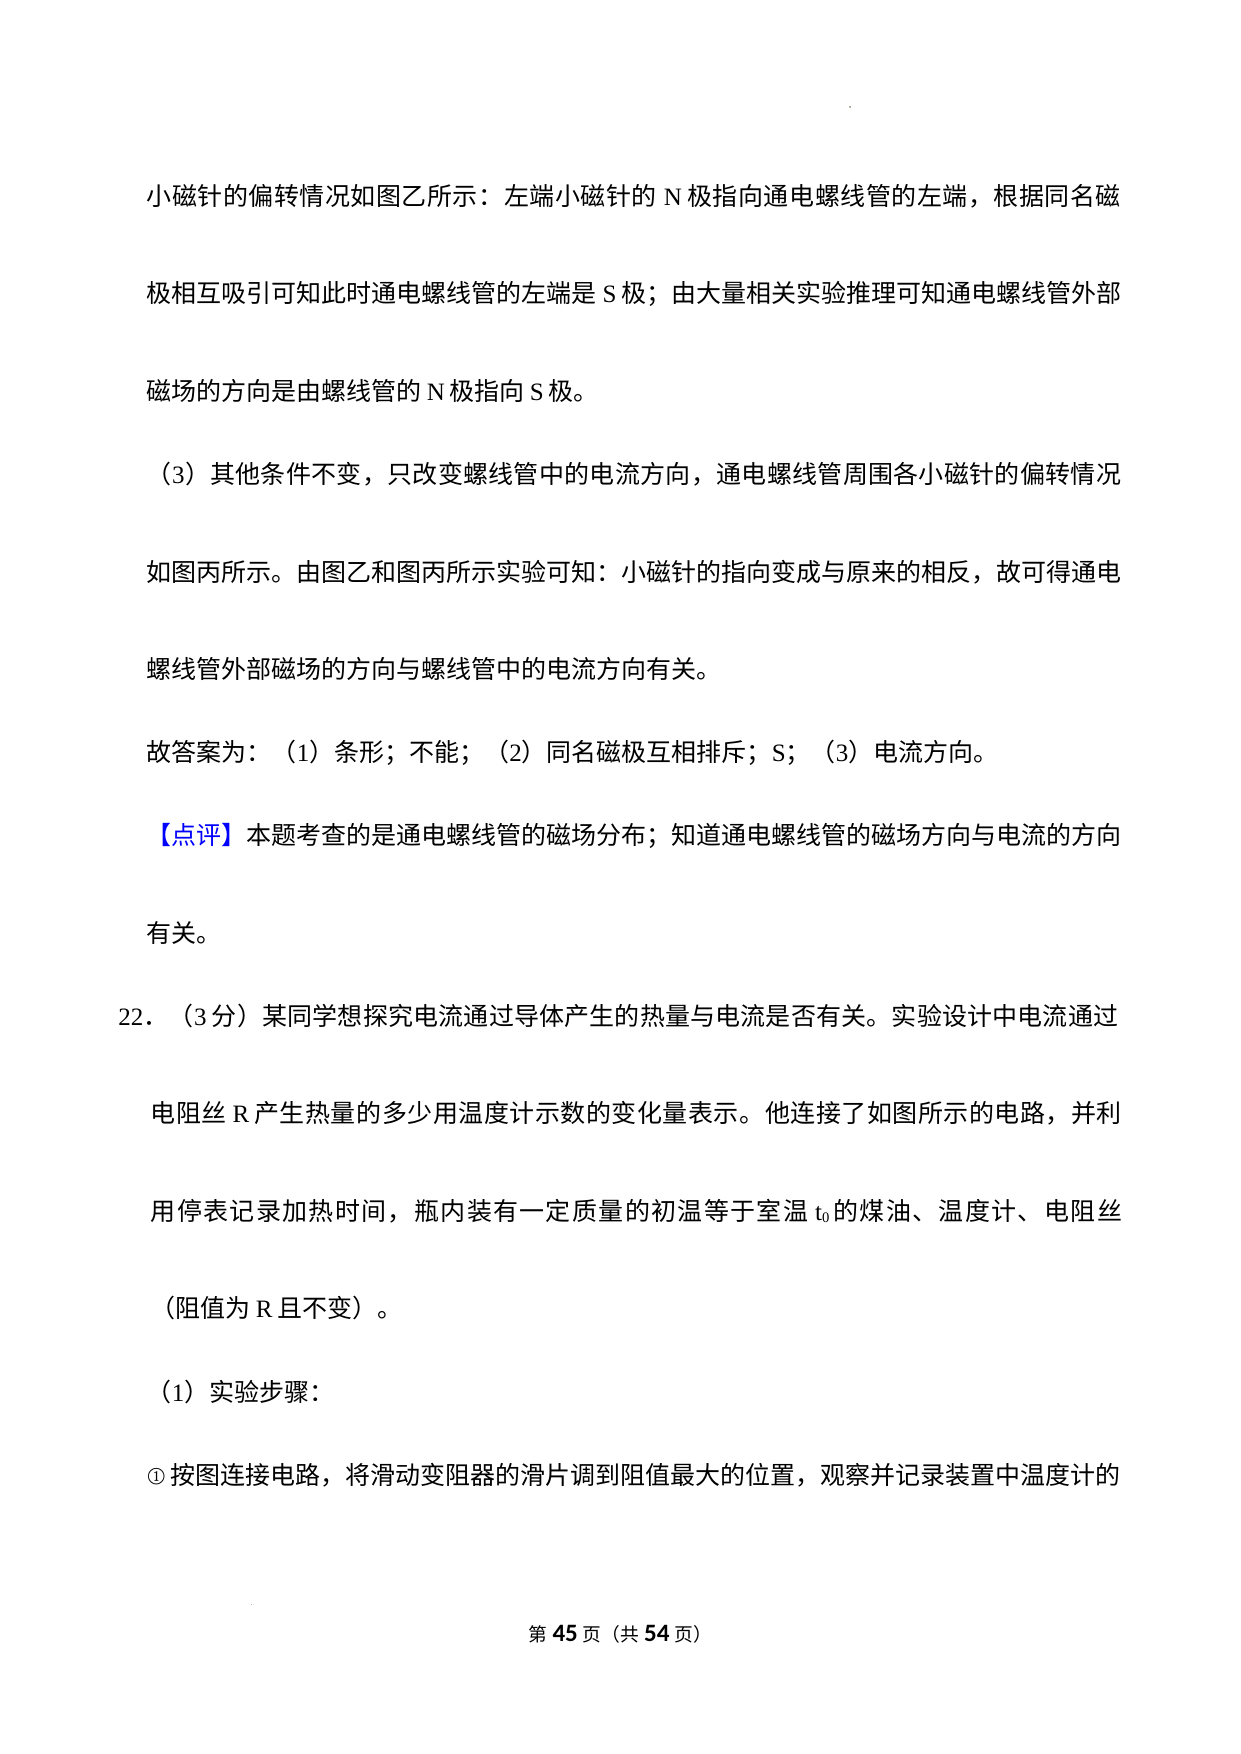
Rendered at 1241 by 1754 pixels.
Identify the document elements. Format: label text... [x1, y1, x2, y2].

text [147, 1441, 1122, 1506]
text 故答案为：（1）条形；不能；（2）同名磁极互相排斥；S；（3）电流方向。 [147, 718, 1122, 783]
text （1）实验步骤： [147, 1358, 1122, 1423]
text 22．（3分）某同学想探究电流通过导体产生的热量与电流是否有关。实验设计中电流通过电阻丝R产生热量的多少用温度计示数的变化量表示。他连接了如图所示的电路，并利用停表记录加热时间，瓶内装有一定质量的初温等于室温t0的煤油、温度计、电阻丝（阻值为R且不变）。 [118, 982, 1122, 1339]
text （3）其他条件不变，只改变螺线管中的电流方向，通电螺线管周围各小磁针的偏转情况如图丙所示。由图乙和图丙所示实验可知：小磁针的指向变成与原来的相反，故可得通电螺线管外部磁场的方向与螺线管中的电流方向有关。 [147, 440, 1122, 700]
text 【点评】本题考查的是通电螺线管的磁场分布；知道通电螺线管的磁场方向与电流的方向有关。 [147, 801, 1122, 964]
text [147, 162, 1122, 422]
